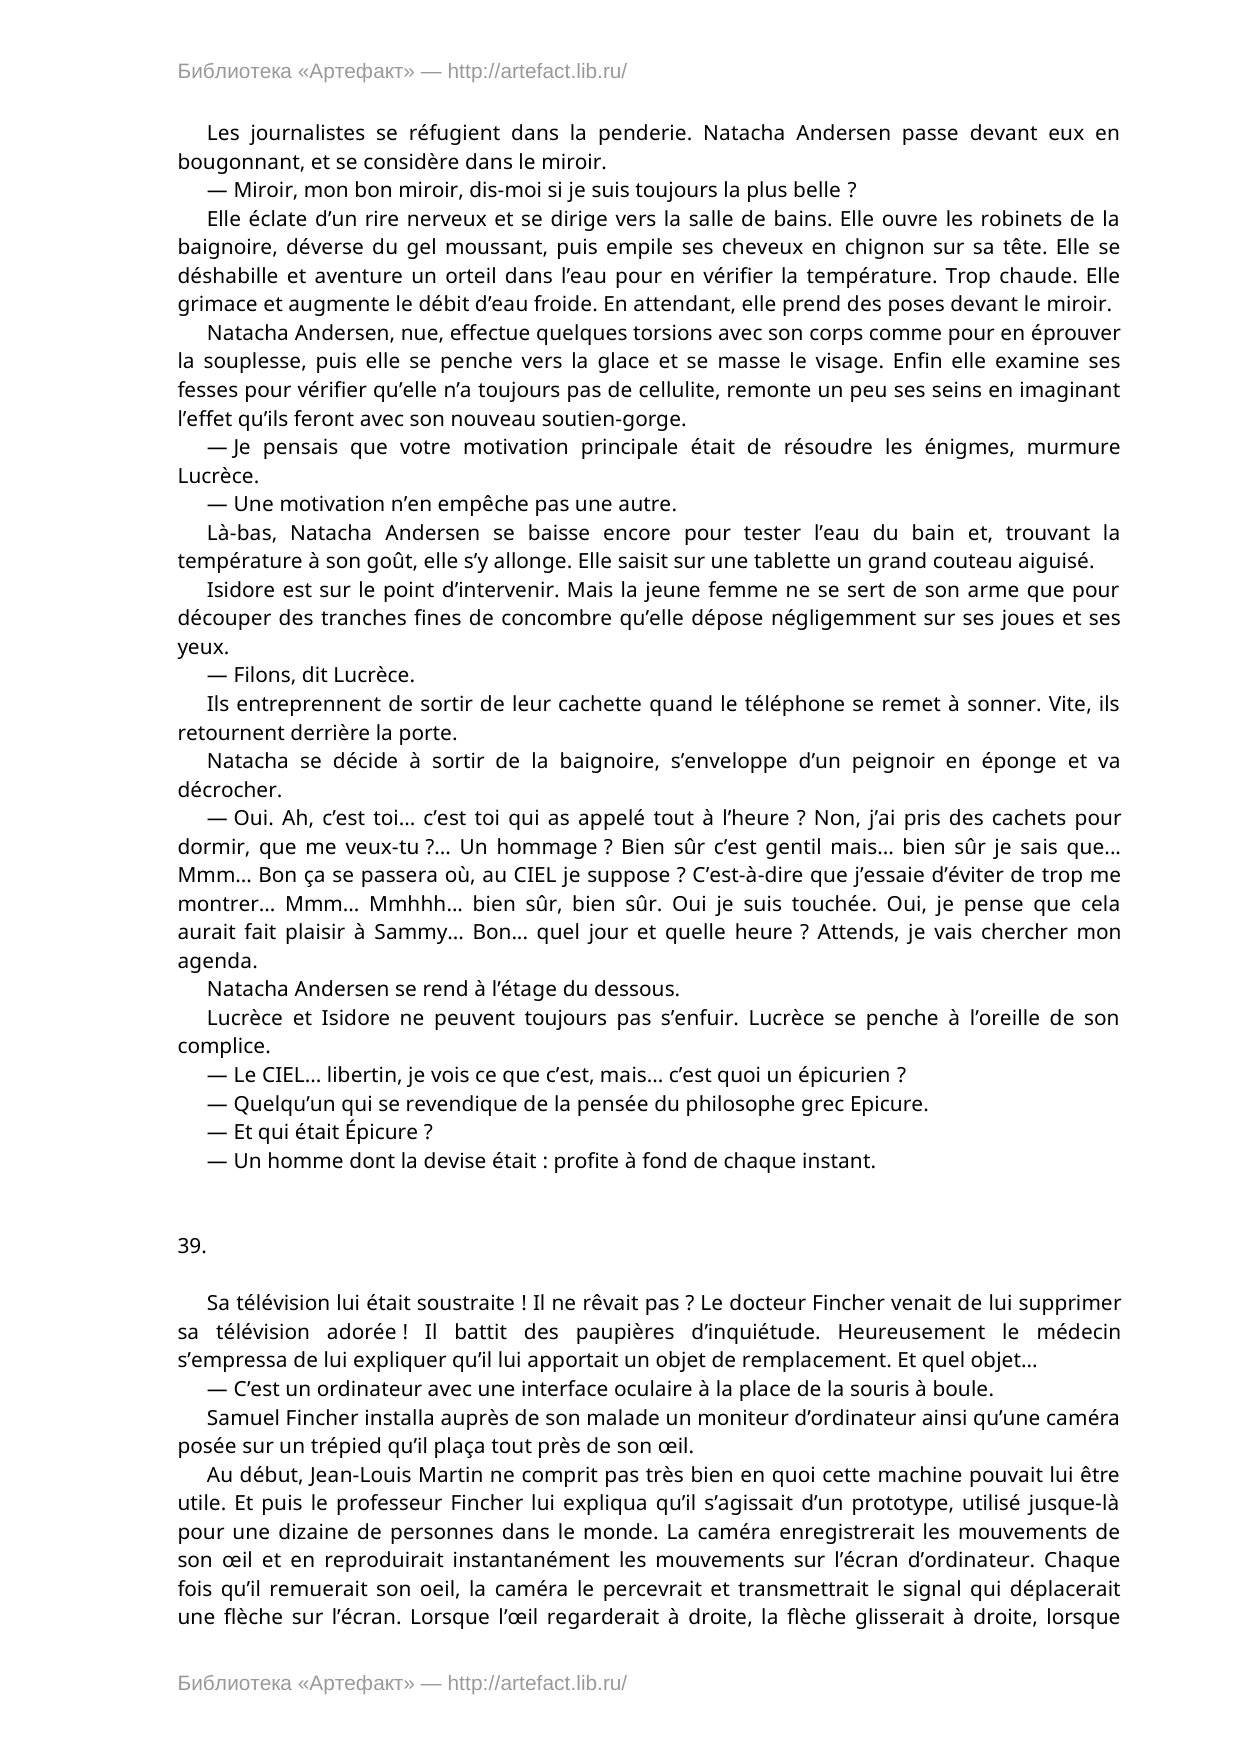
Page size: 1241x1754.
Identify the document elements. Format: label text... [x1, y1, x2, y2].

text — Miroir, mon bon miroir, dis-moi si je suis toujours la plus belle ? [177, 175, 1122, 204]
text Sa télévision lui était soustraite ! Il ne rêvait pas ? Le docteur Fincher venait de lui supprimer sa télévision adorée ! Il battit des paupières d’inquiétude. Heureusement le médecin s’empressa de lui expliquer qu’il lui apportait un objet de remplacement. Et quel objet... [177, 1288, 1122, 1374]
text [177, 1459, 1122, 1631]
text — Oui. Ah, c’est toi... c’est toi qui as appelé tout à l’heure ? Non, j’ai pris des cachets pour dormir, que me veux-tu ?... Un hommage ? Bien sûr c’est gentil mais... bien sûr je sais que... Mmm... Bon ça se passera où, au CIEL je suppose ? C’est-à-dire que j’essaie d’éviter de trop me montrer... Mmm... Mmhhh... bien sûr, bien sûr. Oui je suis touchée. Oui, je pense que cela aurait fait plaisir à Sammy... Bon... quel jour et quelle heure ? Attends, je vais chercher mon agenda. [177, 803, 1122, 974]
text — Quelqu’un qui se revendique de la pensée du philosophe grec Epicure. [177, 1088, 1122, 1117]
text Lucrèce et Isidore ne peuvent toujours pas s’enfuir. Lucrèce se penche à l’oreille de son complice. [177, 1003, 1122, 1060]
text Samuel Fincher installa auprès de son malade un moniteur d’ordinateur ainsi qu’une caméra posée sur un trépied qu’il plaça tout près de son œil. [177, 1402, 1122, 1459]
text Elle éclate d’un rire nerveux et se dirige vers la salle de bains. Elle ouvre les robinets de la baignoire, déverse du gel moussant, puis empile ses cheveux en chignon sur sa tête. Elle se déshabille et aventure un orteil dans l’eau pour en vérifier la température. Trop chaude. Elle grimace et augmente le débit d’eau froide. En attendant, elle prend des poses devant le miroir. [177, 204, 1122, 318]
text Natacha Andersen se rend à l’étage du dessous. [177, 974, 1122, 1003]
text Natacha se décide à sortir de la baignoire, s’enveloppe d’un peignoir en éponge et va décrocher. [177, 746, 1122, 803]
text — Le CIEL... libertin, je vois ce que c’est, mais... c’est quoi un épicurien ? [177, 1060, 1122, 1088]
text — Filons, dit Lucrèce. [177, 660, 1122, 689]
text Les journalistes se réfugient dans la penderie. Natacha Andersen passe devant eux en bougonnant, et se considère dans le miroir. [177, 118, 1122, 175]
text Ils entreprennent de sortir de leur cachette quand le téléphone se remet à sonner. Vite, ils retournent derrière la porte. [177, 689, 1122, 746]
text Natacha Andersen, nue, effectue quelques torsions avec son corps comme pour en éprouver la souplesse, puis elle se penche vers la glace et se masse le visage. Enfin elle examine ses fesses pour vérifier qu’elle n’a toujours pas de cellulite, remonte un peu ses seins en imaginant l’effet qu’ils feront avec son nouveau soutien-gorge. [177, 318, 1122, 432]
text — Un homme dont la devise était : profite à fond de chaque instant. [177, 1146, 1122, 1174]
text — Et qui était Épicure ? [177, 1117, 1122, 1146]
text Isidore est sur le point d’intervenir. Mais la jeune femme ne se sert de son arme que pour découper des tranches fines de concombre qu’elle dépose négligemment sur ses joues et ses yeux. [177, 575, 1122, 660]
text — C’est un ordinateur avec une interface oculaire à la place de la souris à boule. [177, 1374, 1122, 1402]
text 39. [177, 1231, 1122, 1260]
text — Une motivation n’en empêche pas une autre. [177, 489, 1122, 518]
text — Je pensais que votre motivation principale était de résoudre les énigmes, murmure Lucrèce. [177, 432, 1122, 489]
text Là-bas, Natacha Andersen se baisse encore pour tester l’eau du bain et, trouvant la température à son goût, elle s’y allonge. Elle saisit sur une tablette un grand couteau aiguisé. [177, 518, 1122, 575]
